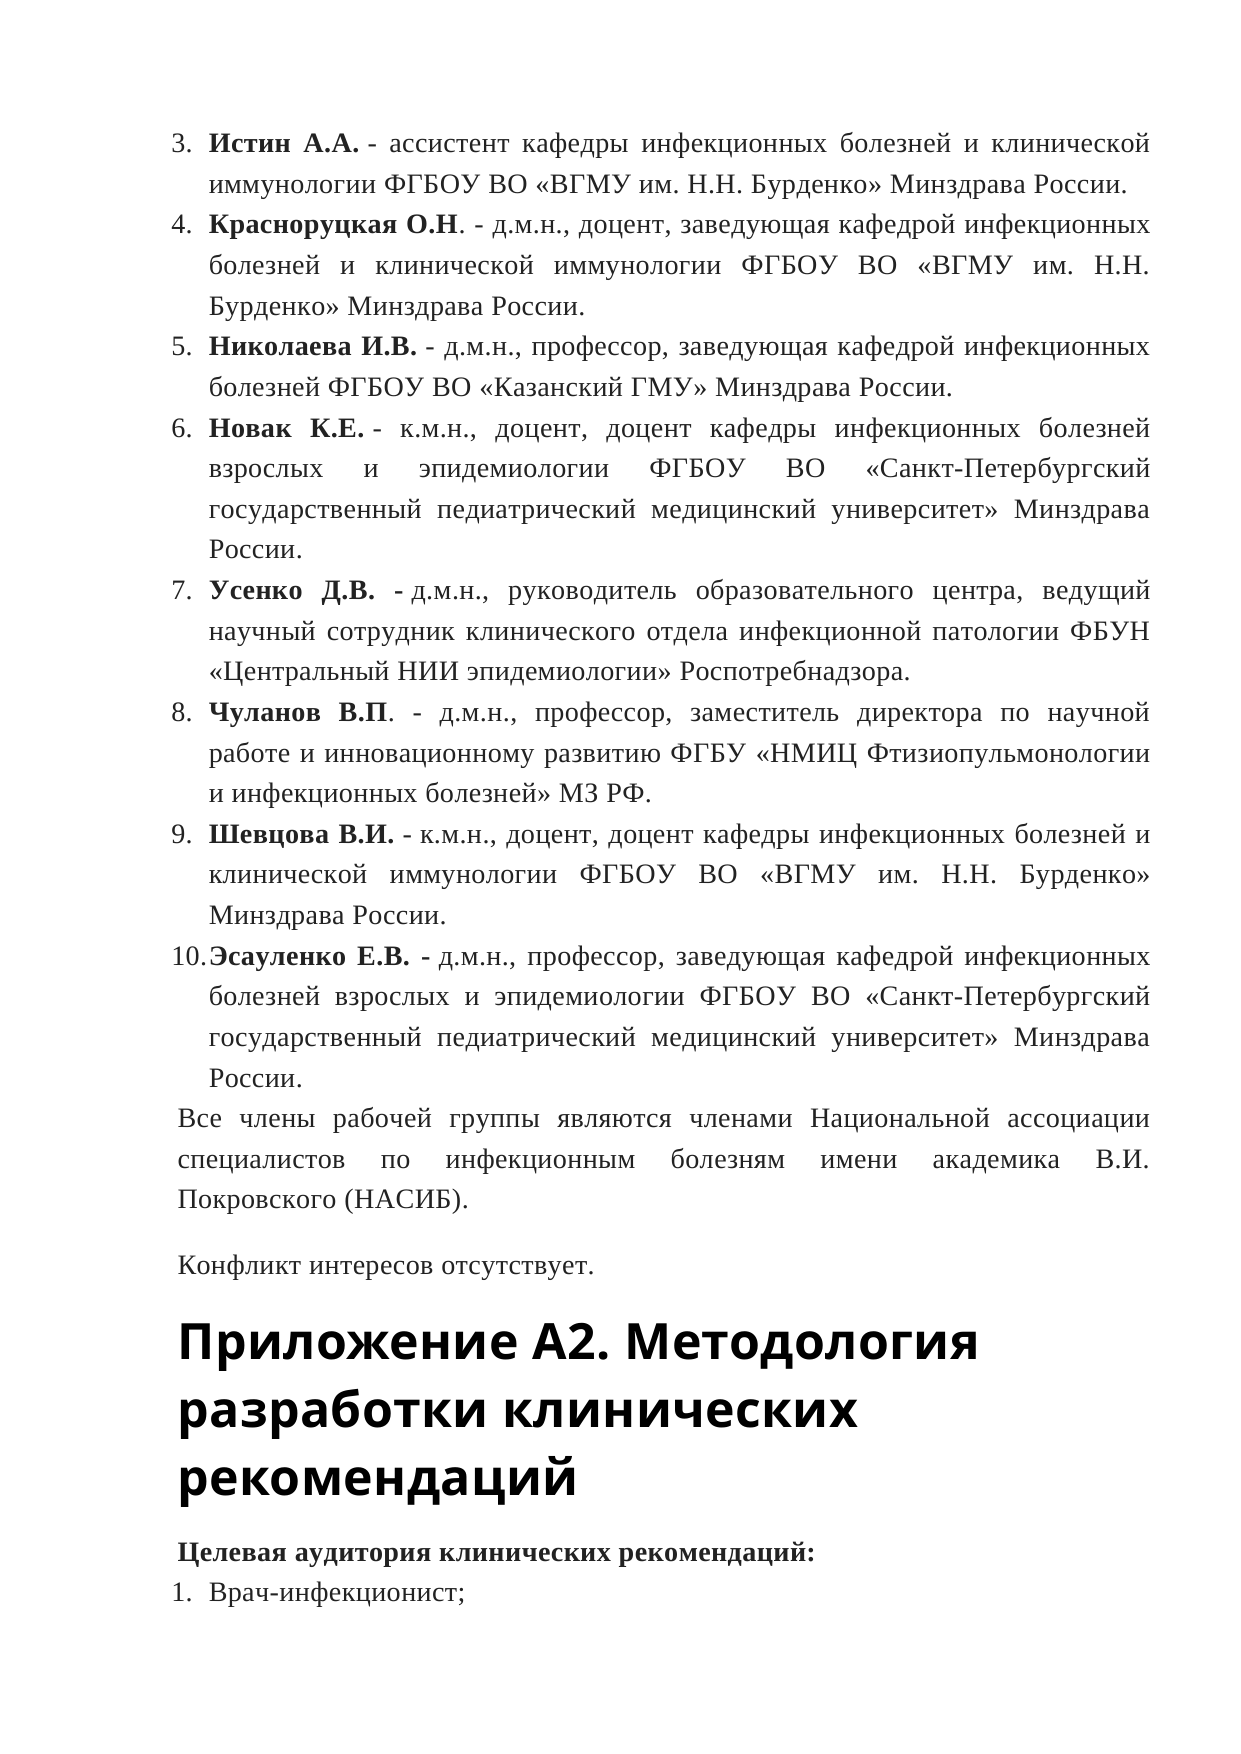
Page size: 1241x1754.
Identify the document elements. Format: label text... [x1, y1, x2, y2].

list Истин А.А. - ассистент кафедры инфекционных болезней и клинической иммунологии ФГБОУ ВО «ВГМУ им. Н.Н. Бурденко» Минздрава России. [171, 118, 1152, 199]
list Чуланов В.П. - д.м.н., профессор, заместитель директора по научной работе и инновационному развитию ФГБУ «НМИЦ Фтизиопульмонологии и инфекционных болезней» МЗ РФ. [171, 687, 1152, 809]
list Красноруцкая О.Н. - д.м.н., доцент, заведующая кафедрой инфекционных болезней и клинической иммунологии ФГБОУ ВО «ВГМУ им. Н.Н. Бурденко» Минздрава России. [171, 199, 1152, 321]
text Конфликт интересов отсутствует. [177, 1240, 1152, 1281]
list Новак К.Е. - к.м.н., доцент, доцент кафедры инфекционных болезней взрослых и эпидемиологии ФГБОУ ВО «Санкт-Петербургский государственный педиатрический медицинский университет» Минздрава России. [171, 402, 1152, 565]
text Приложение А2. Методология разработки клинических рекомендаций [177, 1306, 1152, 1510]
list Усенко Д.В. - д.м.н., руководитель образовательного центра, ведущий научный сотрудник клинического отдела инфекционной патологии ФБУН «Центральный НИИ эпидемиологии» Роспотребнадзора. [171, 565, 1152, 687]
list Шевцова В.И. - к.м.н., доцент, доцент кафедры инфекционных болезней и клинической иммунологии ФГБОУ ВО «ВГМУ им. Н.Н. Бурденко» Минздрава России. [171, 809, 1152, 931]
list Николаева И.В. - д.м.н., профессор, заведующая кафедрой инфекционных болезней ФГБОУ ВО «Казанский ГМУ» Минздрава России. [171, 321, 1152, 402]
text Все члены рабочей группы являются членами Национальной ассоциации специалистов по инфекционным болезням имени академика В.И. Покровского (НАСИБ). [177, 1093, 1152, 1215]
list Эсауленко Е.В. - д.м.н., профессор, заведующая кафедрой инфекционных болезней взрослых и эпидемиологии ФГБОУ ВО «Санкт-Петербургский государственный педиатрический медицинский университет» Минздрава России. [171, 931, 1152, 1093]
text Целевая аудитория клинических рекомендаций: [177, 1527, 1152, 1567]
list Врач-инфекционист; [171, 1567, 1152, 1608]
